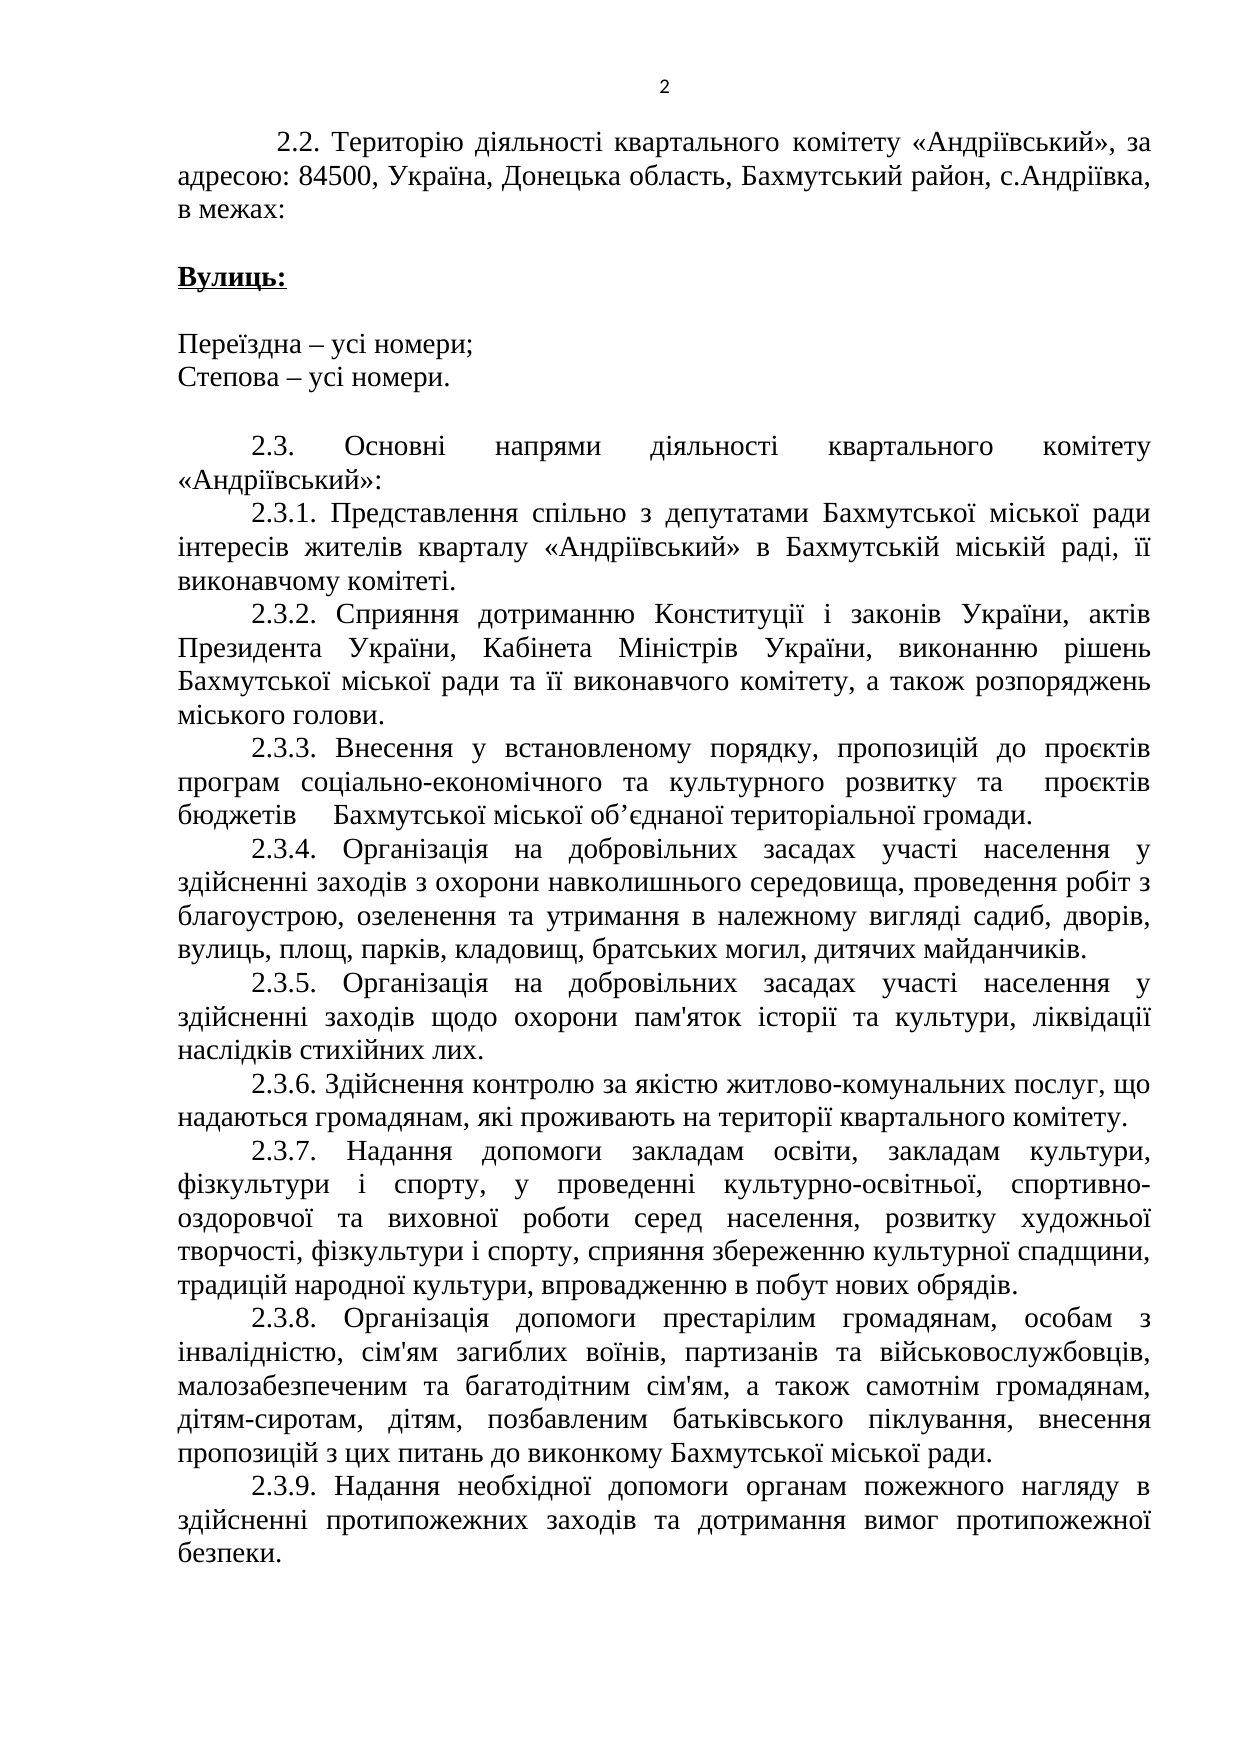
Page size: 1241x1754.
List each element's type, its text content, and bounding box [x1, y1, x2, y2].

text 2.3.2. Сприяння дотриманню Конституції і законів України, актів Президента України, Кабінета Міністрів України, виконанню рішень Бахмутської міської ради та її виконавчого комітету, а також розпоряджень міського голови. [177, 596, 1152, 730]
text 2.3.3. Внесення у встановленому порядку, пропозицій до проєктів програм соціально-економічного та культурного розвитку та проєктів бюджетів Бахмутської міської об’єднаної територіальної громади. [177, 730, 1152, 831]
text 2.3.9. Надання необхідної допомоги органам пожежного нагляду в здійсненні протипожежних заходів та дотримання вимог протипожежної безпеки. [177, 1468, 1152, 1569]
text 2.3.7. Надання допомоги закладам освіти, закладам культури, фізкультури і спорту, у проведенні культурно-освітньої, спортивно-оздоровчої та виховної роботи серед населення, розвитку художньої творчості, фізкультури і спорту, сприяння збереженню культурної спадщини, традицій народної культури, впровадженню в побут нових обрядів. [177, 1133, 1152, 1301]
text 2.3. Основні напрями діяльності квартального комітету «Андріївський»: [177, 428, 1152, 496]
text Переїздна – усі номери; [177, 326, 1152, 359]
text Степова – усі номери. [177, 359, 1152, 393]
text 2.3.5. Організація на добровільних засадах участі населення у здійсненні заходів щодо охорони пам'яток історії та культури, ліквідації наслідків стихійних лих. [177, 965, 1152, 1066]
text 2.3.1. Представлення спільно з депутатами Бахмутської міської ради інтересів жителів кварталу «Андріївський» в Бахмутській міській раді, її виконавчому комітеті. [177, 496, 1152, 596]
text Вулиць: [177, 259, 1152, 292]
text 2.3.4. Організація на добровільних засадах участі населення у здійсненні заходів з охорони навколишнього середовища, проведення робіт з благоустрою, озеленення та утримання в належному вигляді садиб, дворів, вулиць, площ, парків, кладовищ, братських могил, дитячих майданчиків. [177, 831, 1152, 965]
text 2.3.8. Організація допомоги престарілим громадянам, особам з інвалідністю, сім'ям загиблих воїнів, партизанів та військовослужбовців, малозабезпеченим та багатодітним сім'ям, а також самотнім громадянам, дітям-сиротам, дітям, позбавленим батьківського піклування, внесення пропозицій з цих питань до виконкому Бахмутської міської ради. [177, 1301, 1152, 1468]
text 2.2. Територію діяльності квартального комітету «Андріївський», за адресою: 84500, Україна, Донецька область, Бахмутський район, с.Андріївка, в межах: [177, 124, 1152, 225]
text 2.3.6. Здійснення контролю за якістю житлово-комунальних послуг, що надаються громадянам, які проживають на території квартального комітету. [177, 1066, 1152, 1133]
